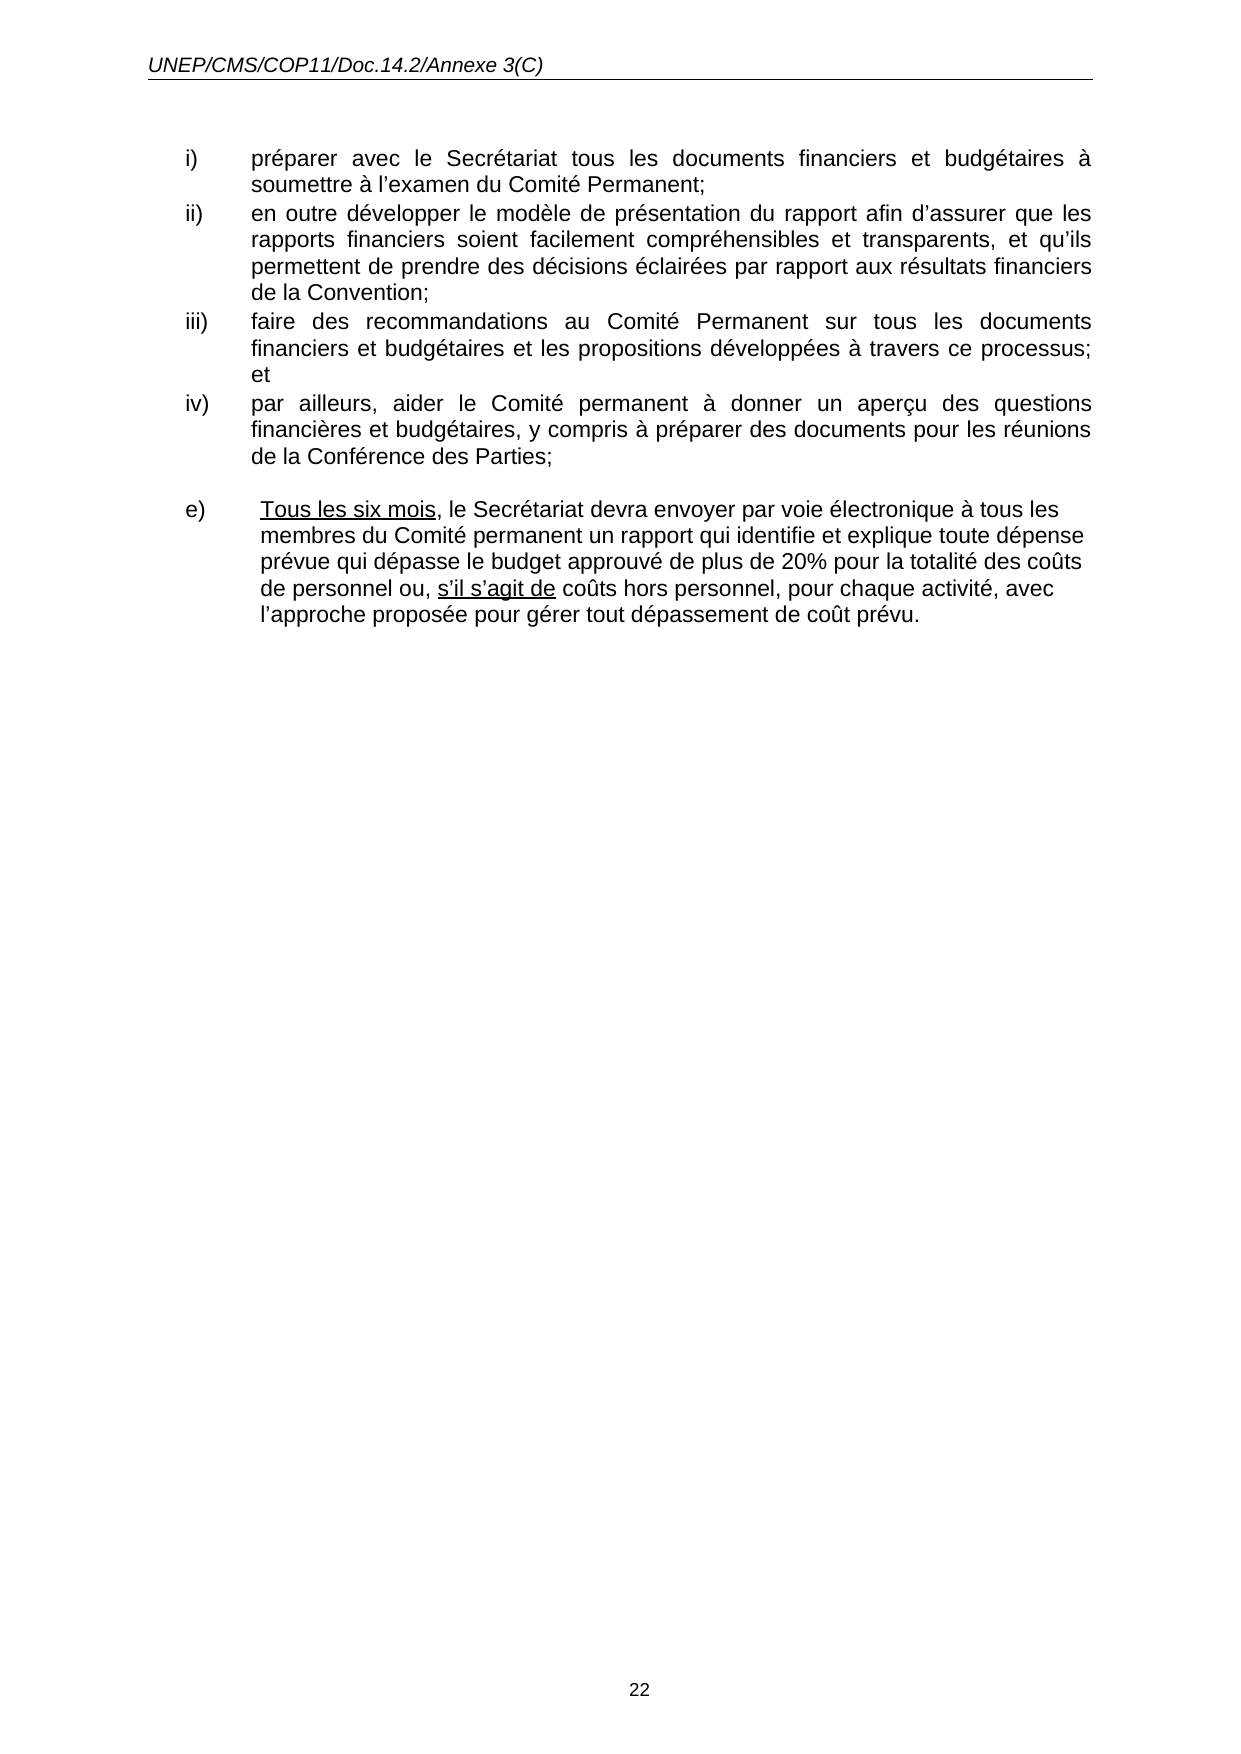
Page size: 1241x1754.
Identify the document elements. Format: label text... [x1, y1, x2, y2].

text iv) par ailleurs, aider le Comité permanent à donner un aperçu des questions financières et budgétaires, y compris à préparer des documents pour les réunions de la Conférence des Parties; [185, 390, 1092, 469]
text i) préparer avec le Secrétariat tous les documents financiers et budgétaires à soumettre à l’examen du Comité Permanent; [185, 144, 1092, 197]
text e) Tous les six mois, le Secrétariat devra envoyer par voie électronique à tous les membres du Comité permanent un rapport qui identifie et explique toute dépense prévue qui dépasse le budget approuvé de plus de 20% pour la totalité des coûts de personnel ou, s’il s’agit de coûts hors personnel, pour chaque activité, avec l’approche proposée pour gérer tout dépassement de coût prévu. [185, 496, 1092, 627]
text iii) faire des recommandations au Comité Permanent sur tous les documents financiers et budgétaires et les propositions développées à travers ce processus; et [185, 308, 1092, 387]
text ii) en outre développer le modèle de présentation du rapport afin d’assurer que les rapports financiers soient facilement compréhensibles et transparents, et qu’ils permettent de prendre des décisions éclairées par rapport aux résultats financiers de la Convention; [185, 200, 1092, 305]
